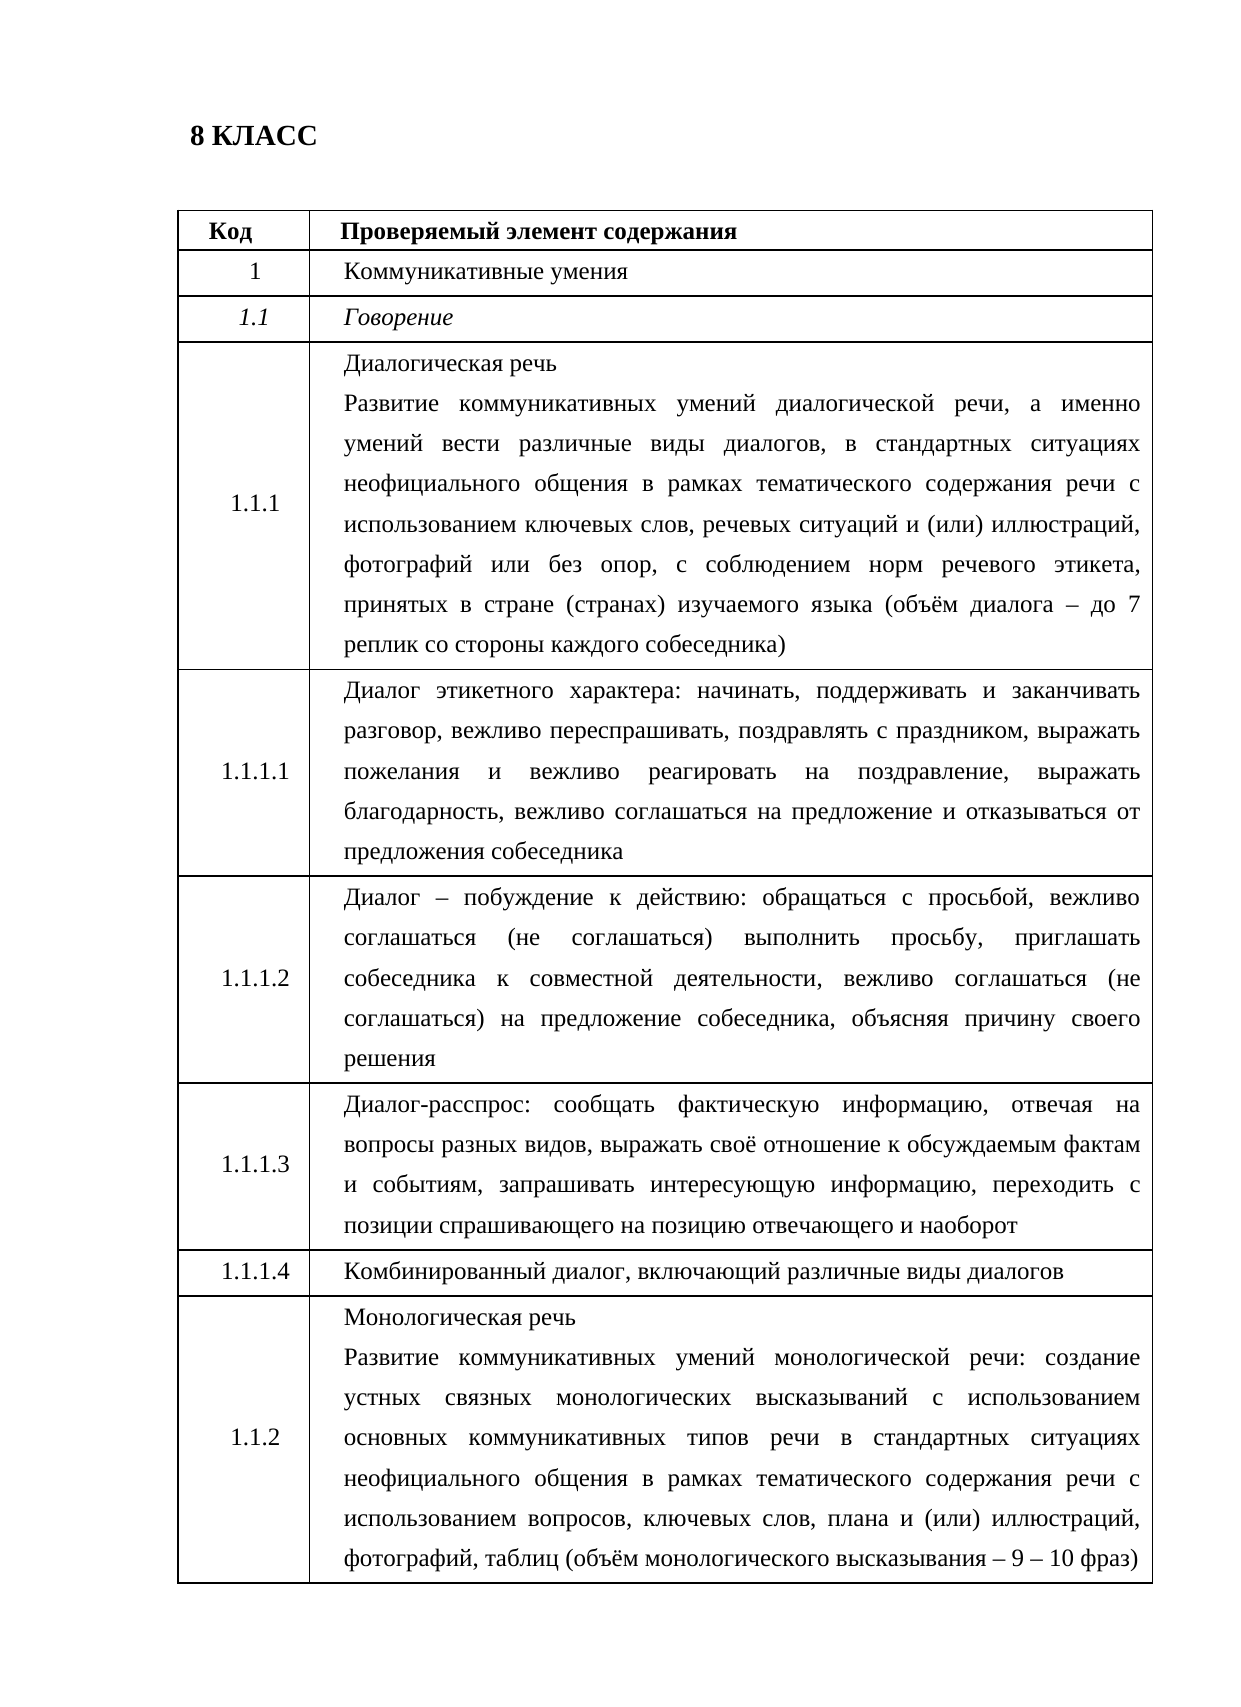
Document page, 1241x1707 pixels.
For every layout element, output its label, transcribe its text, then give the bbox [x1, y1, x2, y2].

table_cell Коммуникативные умения [310, 251, 1152, 295]
text 8 КЛАСС [190, 118, 1152, 152]
table_cell Диалог-расспрос: сообщать фактическую информацию, отвечая на вопросы разных видов, выражать своё отношение к обсуждаемым фактам и событиям, запрашивать интересующую информацию, переходить с позиции спрашивающего на позицию отвечающего и наоборот [310, 1084, 1152, 1249]
table_cell Диалог этикетного характера: начинать, поддерживать и заканчивать разговор, вежливо переспрашивать, поздравлять с праздником, выражать пожелания и вежливо реагировать на поздравление, выражать благодарность, вежливо соглашаться на предложение и отказываться от предложения собеседника [310, 670, 1152, 875]
table_cell Комбинированный диалог, включающий различные виды диалогов [310, 1251, 1152, 1295]
table_cell 1.1.1.4 [179, 1251, 309, 1295]
table_header Проверяемый элемент содержания [310, 211, 1152, 249]
table_cell Диалог – побуждение к действию: обращаться с просьбой, вежливо соглашаться (не соглашаться) выполнить просьбу, приглашать собеседника к совместной деятельности, вежливо соглашаться (не соглашаться) на предложение собеседника, объясняя причину своего решения [310, 877, 1152, 1082]
table_cell 1 [179, 251, 309, 295]
table_cell 1.1.2 [179, 1297, 309, 1582]
table_cell 1.1.1.1 [179, 670, 309, 875]
table_cell 1.1.1.2 [179, 877, 309, 1082]
table_header Код [179, 211, 309, 249]
table_cell Диалогическая речь Развитие коммуникативных умений диалогической речи, а именно умений вести различные виды диалогов, в стандартных ситуациях неофициального общения в рамках тематического содержания речи с использованием ключевых слов, речевых ситуаций и (или) иллюстраций, фотографий или без опор, с соблюдением норм речевого этикета, принятых в стране (странах) изучаемого языка (объём диалога – до 7 реплик со стороны каждого собеседника) [310, 343, 1152, 668]
table_cell Монологическая речь Развитие коммуникативных умений монологической речи: создание устных связных монологических высказываний с использованием основных коммуникативных типов речи в стандартных ситуациях неофициального общения в рамках тематического содержания речи с использованием вопросов, ключевых слов, плана и (или) иллюстраций, фотографий, таблиц (объём монологического высказывания – 9 – 10 фраз) [310, 1297, 1152, 1582]
table_cell 1.1.1.3 [179, 1084, 309, 1249]
table_cell Говорение [310, 297, 1152, 341]
table_cell 1.1.1 [179, 343, 309, 668]
table_cell 1.1 [179, 297, 309, 341]
